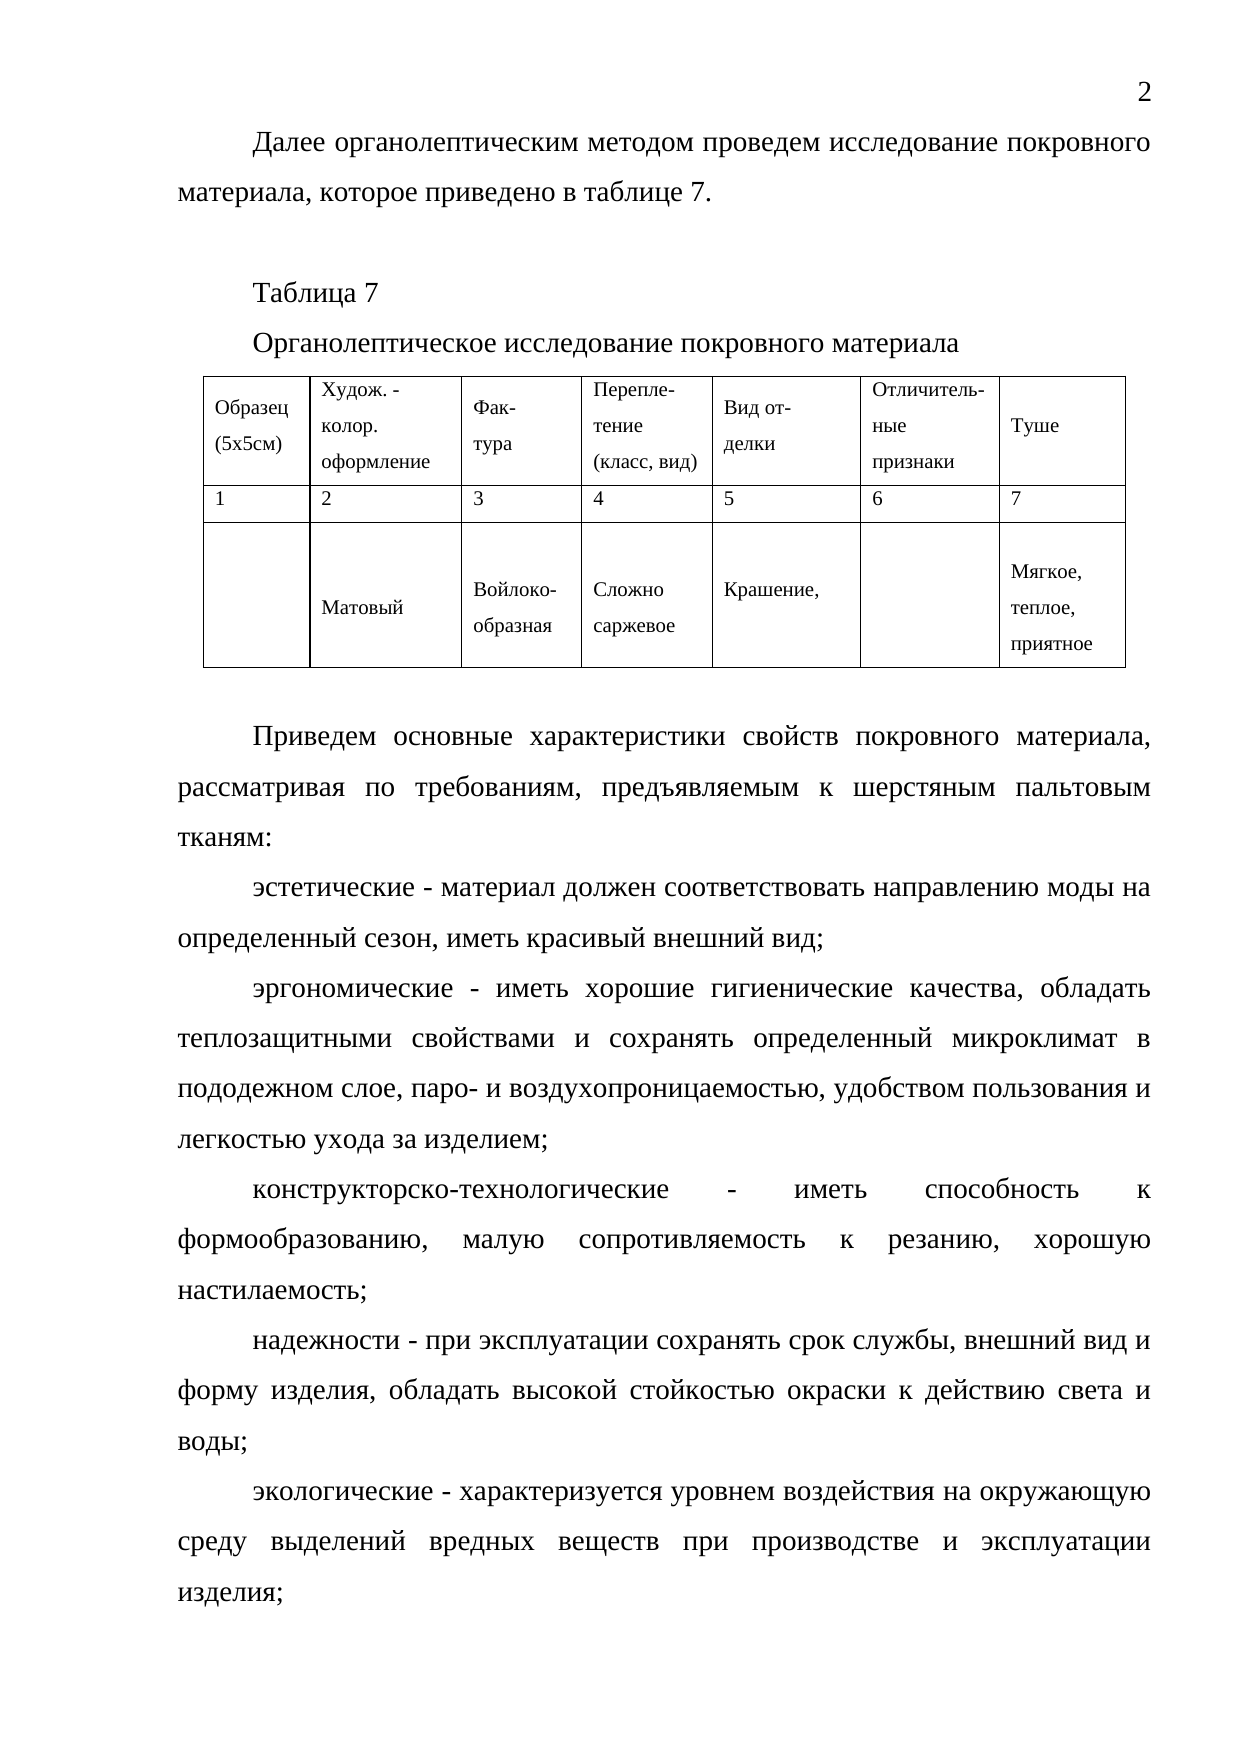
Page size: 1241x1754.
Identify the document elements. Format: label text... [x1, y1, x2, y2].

table_header Туше [1000, 377, 1125, 485]
table_header Вид от- делки [713, 377, 860, 485]
text эргономические - иметь хорошие гигиенические качества, обладать теплозащитными свойствами и сохранять определенный микроклимат в пододежном слое, паро- и воздухопроницаемостью, удобством пользования и легкостью ухода за изделием; [177, 970, 1152, 1154]
table_cell Сложно саржевое [582, 523, 712, 667]
text эстетические - материал должен соответствовать направлению моды на определенный сезон, иметь красивый внешний вид; [177, 869, 1152, 953]
table_cell 5 [713, 486, 860, 522]
text экологические - характеризуется уровнем воздействия на окружающую среду выделений вредных веществ при производстве и эксплуатации изделия; [177, 1473, 1152, 1607]
table_cell Мягкое, теплое, приятное [1000, 523, 1125, 667]
table_cell 6 [861, 486, 999, 522]
text конструкторско-технологические - иметь способность к формообразованию, малую сопротивляемость к резанию, хорошую настилаемость; [177, 1171, 1152, 1305]
table_cell 4 [582, 486, 712, 522]
text Органолептическое исследование покровного материала [177, 325, 1152, 359]
text надежности - при эксплуатации сохранять срок службы, внешний вид и форму изделия, обладать высокой стойкостью окраски к действию света и воды; [177, 1322, 1152, 1456]
table_cell [861, 523, 999, 667]
table_cell 3 [462, 486, 581, 522]
table_cell Матовый [311, 523, 461, 667]
table_cell 2 [311, 486, 461, 522]
table_header Образец (5х5см) [204, 377, 309, 485]
table_header Отличитель-ные признаки [861, 377, 999, 485]
table_header Худож. - колор. оформление [311, 377, 461, 485]
text Приведем основные характеристики свойств покровного материала, рассматривая по требованиям, предъявляемым к шерстяным пальтовым тканям: [177, 718, 1152, 853]
table_cell Войлоко-образная [462, 523, 581, 667]
table_header Фак- тура [462, 377, 581, 485]
table_cell 7 [1000, 486, 1125, 522]
table_header Перепле- тение (класс, вид) [582, 377, 712, 485]
table_cell Крашение, [713, 523, 860, 667]
table_cell 1 [204, 486, 309, 522]
text Таблица 7 [177, 275, 1152, 308]
table_cell [204, 523, 309, 667]
text Далее органолептическим методом проведем исследование покровного материала, которое приведено в таблице 7. [177, 124, 1152, 208]
